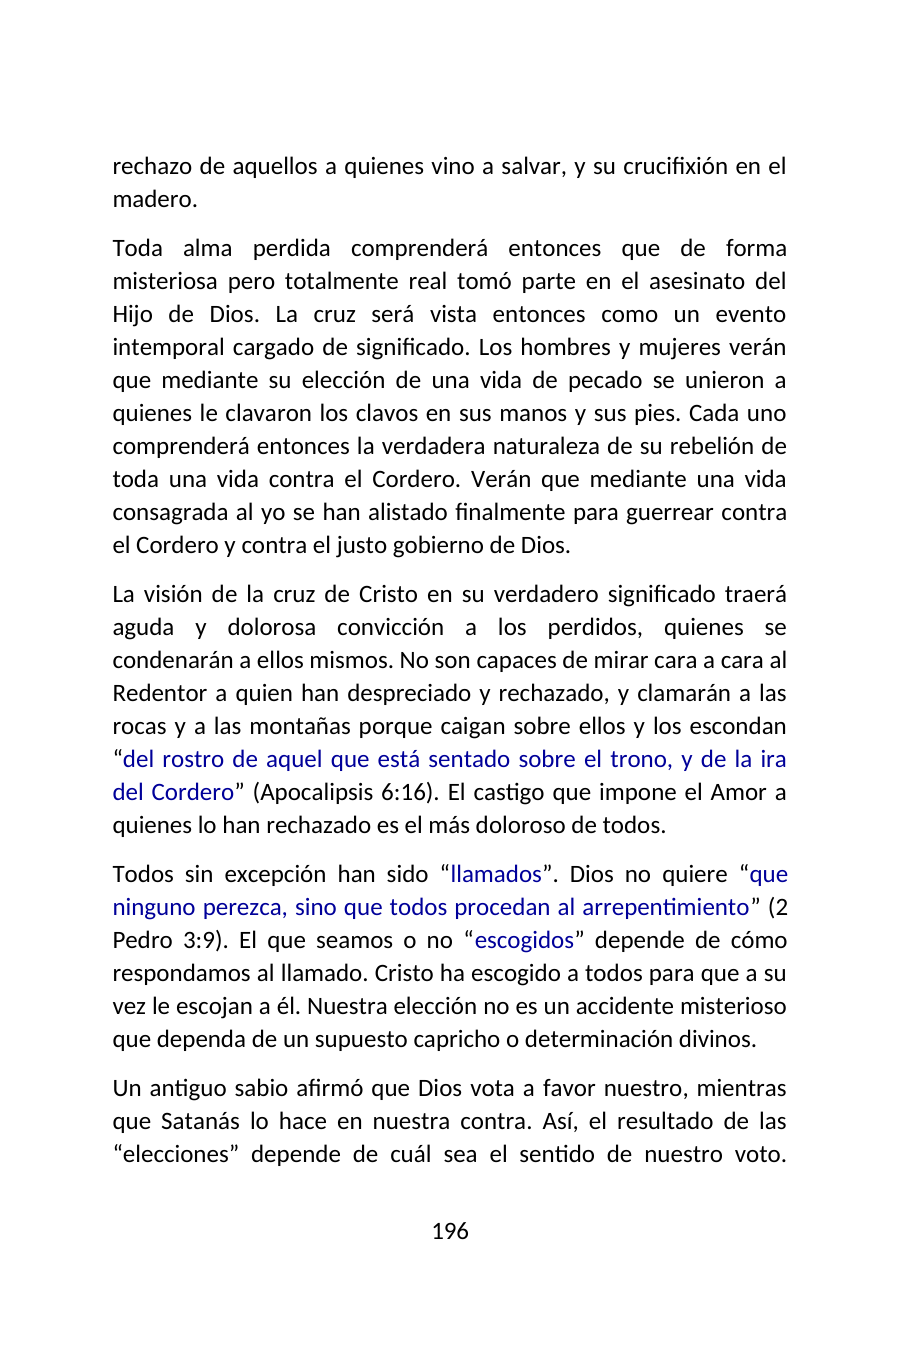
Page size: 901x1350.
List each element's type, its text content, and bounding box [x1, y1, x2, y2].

text La visión de la cruz de Cristo en su verdadero significado traerá aguda y dolorosa convicción a los perdidos, quienes se condenarán a ellos mismos. No son capaces de mirar cara a cara al Redentor a quien han despreciado y rechazado, y clamarán a las rocas y a las montañas porque caigan sobre ellos y los escondan “del rostro de aquel que está sentado sobre el trono, y de la ira del Cordero” (Apocalipsis 6:16). El castigo que impone el Amor a quienes lo han rechazado es el más doloroso de todos. [112, 578, 788, 839]
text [112, 1072, 788, 1169]
text Todos sin excepción han sido “llamados”. Dios no quiere “que ninguno perezca, sino que todos procedan al arrepentimiento” (2 Pedro 3:9). El que seamos o no “escogidos” depende de cómo respondamos al llamado. Cristo ha escogido a todos para que a su vez le escojan a él. Nuestra elección no es un accidente misterioso que dependa de un supuesto capricho o determinación divinos. [112, 858, 788, 1053]
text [112, 150, 788, 213]
text Toda alma perdida comprenderá entonces que de forma misteriosa pero totalmente real tomó parte en el asesinato del Hijo de Dios. La cruz será vista entonces como un evento intemporal cargado de significado. Los hombres y mujeres verán que mediante su elección de una vida de pecado se unieron a quienes le clavaron los clavos en sus manos y sus pies. Cada uno comprenderá entonces la verdadera naturaleza de su rebelión de toda una vida contra el Cordero. Verán que mediante una vida consagrada al yo se han alistado finalmente para guerrear contra el Cordero y contra el justo gobierno de Dios. [112, 232, 788, 559]
